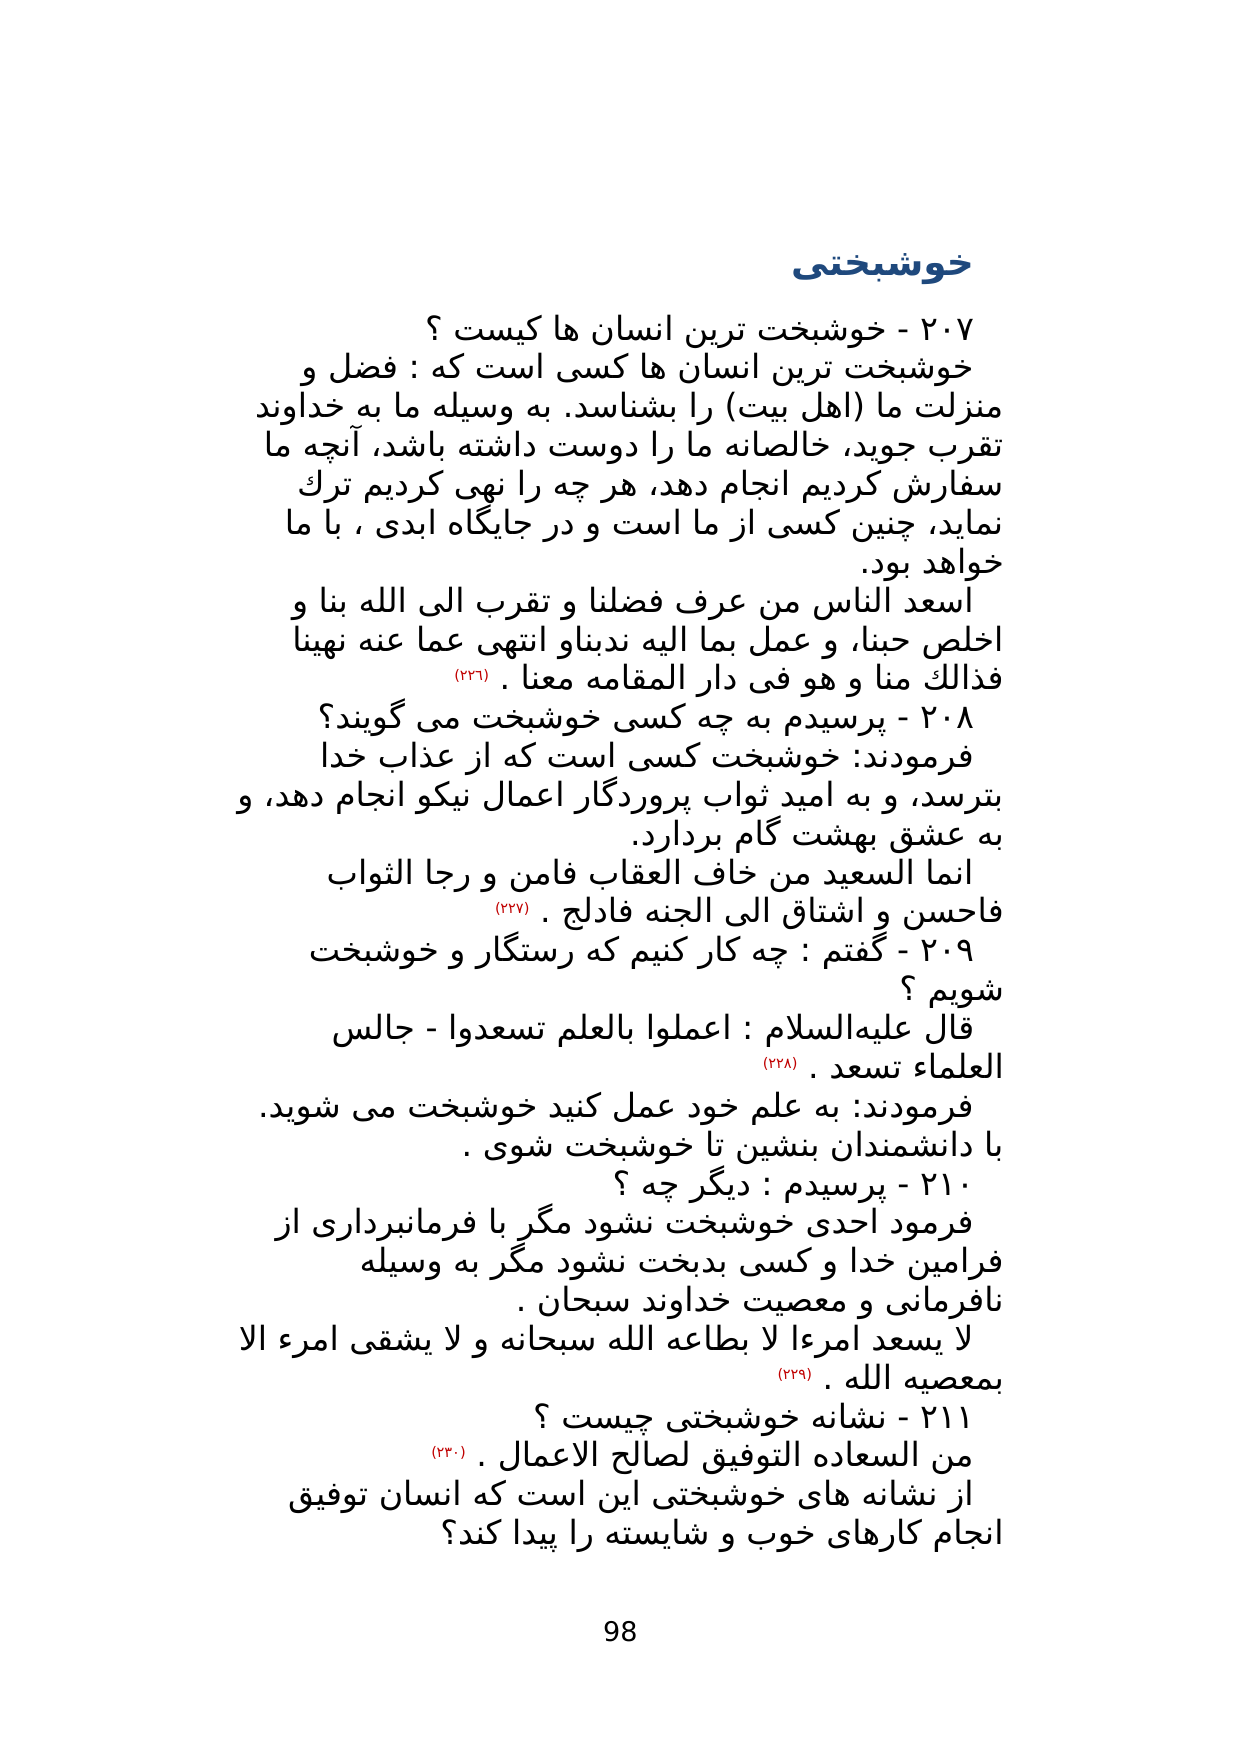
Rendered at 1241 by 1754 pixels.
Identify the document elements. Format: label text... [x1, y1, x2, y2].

text فرمود احدى خوشبخت نشود مگر با فرمانبردارى از فرامين خدا و كسى بدبخت نشود مگر به وسيله نافرمانى و معصيت خداوند سبحان . [236, 1203, 1004, 1319]
text ٢١٠ - پرسيدم : ديگر چه ؟ [236, 1164, 1004, 1203]
text اسعد الناس من عرف فضلنا و تقرب الى الله بنا و اخلص حبنا، و عمل بما اليه ندبناو انتهى عما عنه نهينا فذالك منا و هو فى دار المقامه معنا . (٢٢٦) [236, 581, 1004, 698]
text فرمودند: خوشبخت كسى است كه از عذاب خدا بترسد، و به اميد ثواب پروردگار اعمال نيكو انجام دهد، و به عشق بهشت گام بردارد. [236, 737, 1004, 853]
text قال عليه‌السلام : اعملوا بالعلم تسعدوا - جالس العلماء تسعد . (٢٢٨) [236, 1008, 1004, 1086]
text فرمودند: به علم خود عمل كنيد خوشبخت مى شويد. با دانشمندان بنشين تا خوشبخت شوى . [236, 1086, 1004, 1164]
text ٢٠٧ - خوشبخت ترين انسان ها كيست ؟ [236, 309, 1004, 348]
text من السعاده التوفيق لصالح الاعمال . (٢٣٠) [236, 1436, 1004, 1475]
text لا يسعد امرءا لا بطاعه الله سبحانه و لا يشقى امرء الا بمعصيه الله . (٢٢٩) [236, 1319, 1004, 1397]
text از نشانه هاى خوشبختى اين است كه انسان توفيق انجام كارهاى خوب و شايسته را پيدا كند؟ [236, 1475, 1004, 1552]
text خوشبخت ترين انسان ها كسى است كه : فضل و منزلت ما (اهل بيت) را بشناسد. به وسيله ما به خداوند تقرب جويد، خالصانه ما را دوست داشته باشد، آنچه ما سفارش كرديم انجام دهد، هر چه را نهى كرديم ترك نمايد، چنين كسى از ما است و در جايگاه ابدى ، با ما خواهد بود. [236, 348, 1004, 581]
text ٢١١ - نشانه خوشبختى چيست ؟ [236, 1397, 1004, 1436]
text ٢٠٩ - گفتم : چه كار كنيم كه رستگار و خوشبخت شويم ؟ [236, 931, 1004, 1008]
text انما السعيد من خاف العقاب فامن و رجا الثواب فاحسن و اشتاق الى الجنه فادلج . (٢٢٧) [236, 853, 1004, 931]
text ٢٠٨ - پرسيدم به چه كسى خوشبخت مى گويند؟ [236, 698, 1004, 737]
subtitle خوشبختى [236, 241, 1004, 284]
